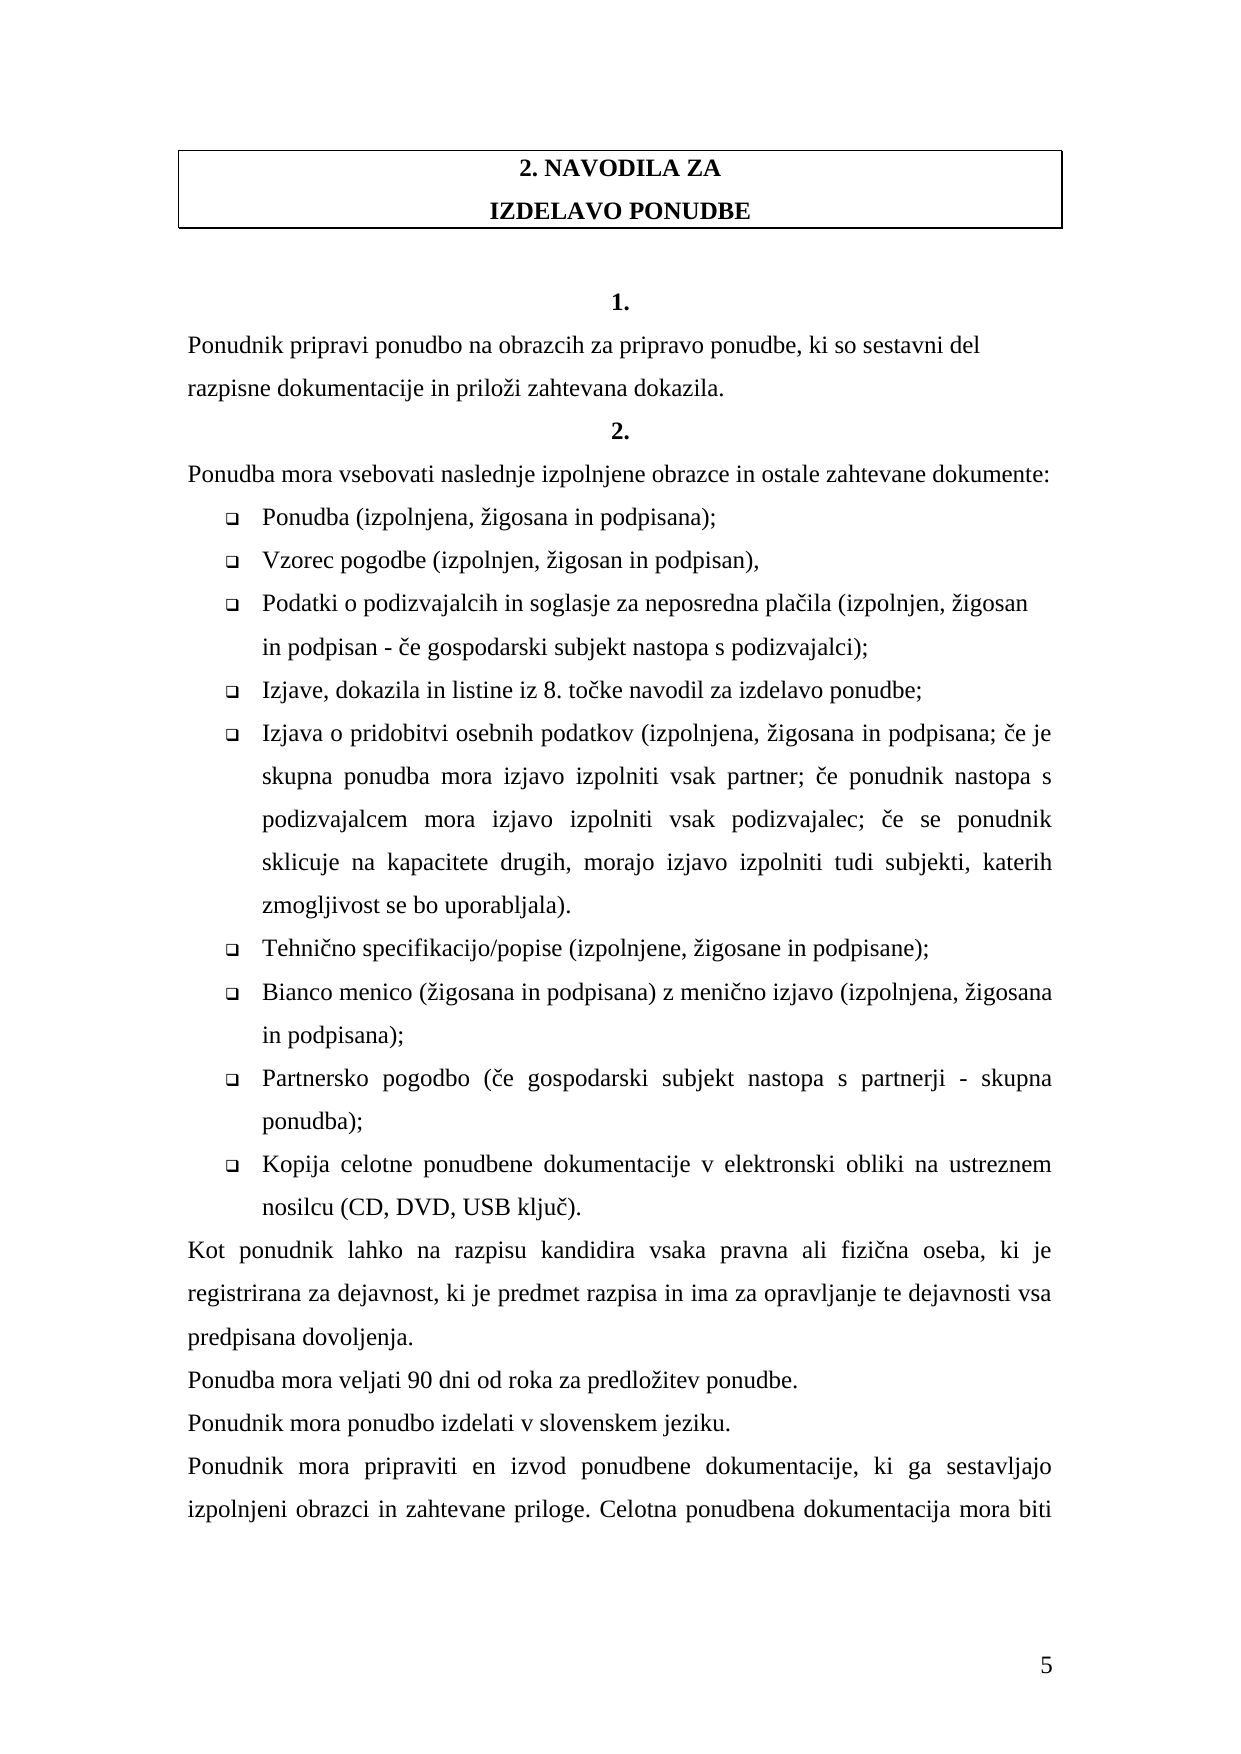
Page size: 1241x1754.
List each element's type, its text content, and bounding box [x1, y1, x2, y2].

list Vzorec pogodbe (izpolnjen, žigosan in podpisan), [225, 545, 1053, 574]
text Ponudnik pripravi ponudbo na obrazcih za pripravo ponudbe, ki so sestavni del razpisne dokumentacije in priloži zahtevana dokazila. [187, 330, 1053, 402]
list Tehnično specifikacijo/popise (izpolnjene, žigosane in podpisane); [225, 933, 1053, 962]
list Podatki o podizvajalcih in soglasje za neposredna plačila (izpolnjen, žigosan in podpisan - če gospodarski subjekt nastopa s podizvajalci); [225, 588, 1053, 660]
text Kot ponudnik lahko na razpisu kandidira vsaka pravna ali fizična oseba, ki je registrirana za dejavnost, ki je predmet razpisa in ima za opravljanje te dejavnosti vsa predpisana dovoljenja. [187, 1235, 1053, 1350]
list Partnersko pogodbo (če gospodarski subjekt nastopa s partnerji - skupna ponudba); [225, 1063, 1053, 1135]
list Bianco menico (žigosana in podpisana) z menično izjavo (izpolnjena, žigosana in podpisana); [225, 977, 1053, 1048]
list Izjave, dokazila in listine iz 8. točke navodil za izdelavo ponudbe; [225, 675, 1053, 703]
text Ponudba mora vsebovati naslednje izpolnjene obrazce in ostale zahtevane dokumente: [187, 459, 1053, 488]
list Kopija celotne ponudbene dokumentacije v elektronski obliki na ustreznem nosilcu (CD, DVD, USB ključ). [225, 1149, 1053, 1221]
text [187, 1451, 1053, 1523]
text 2. NAVODILA ZA [179, 151, 1061, 182]
text Ponudba mora veljati 90 dni od roka za predložitev ponudbe. [187, 1365, 1053, 1393]
list Izjava o pridobitvi osebnih podatkov (izpolnjena, žigosana in podpisana; če je skupna ponudba mora izjavo izpolniti vsak partner; če ponudnik nastopa s podizvajalcem mora izjavo izpolniti vsak podizvajalec; če se ponudnik sklicuje na kapacitete drugih, morajo izjavo izpolniti tudi subjekti, katerih zmogljivost se bo uporabljala). [225, 718, 1053, 919]
text IZDELAVO PONUDBE [179, 193, 1061, 227]
text 1. [187, 287, 1053, 315]
text Ponudnik mora ponudbo izdelati v slovenskem jeziku. [187, 1408, 1053, 1437]
list Ponudba (izpolnjena, žigosana in podpisana); [225, 502, 1053, 531]
text 2. [187, 416, 1053, 445]
